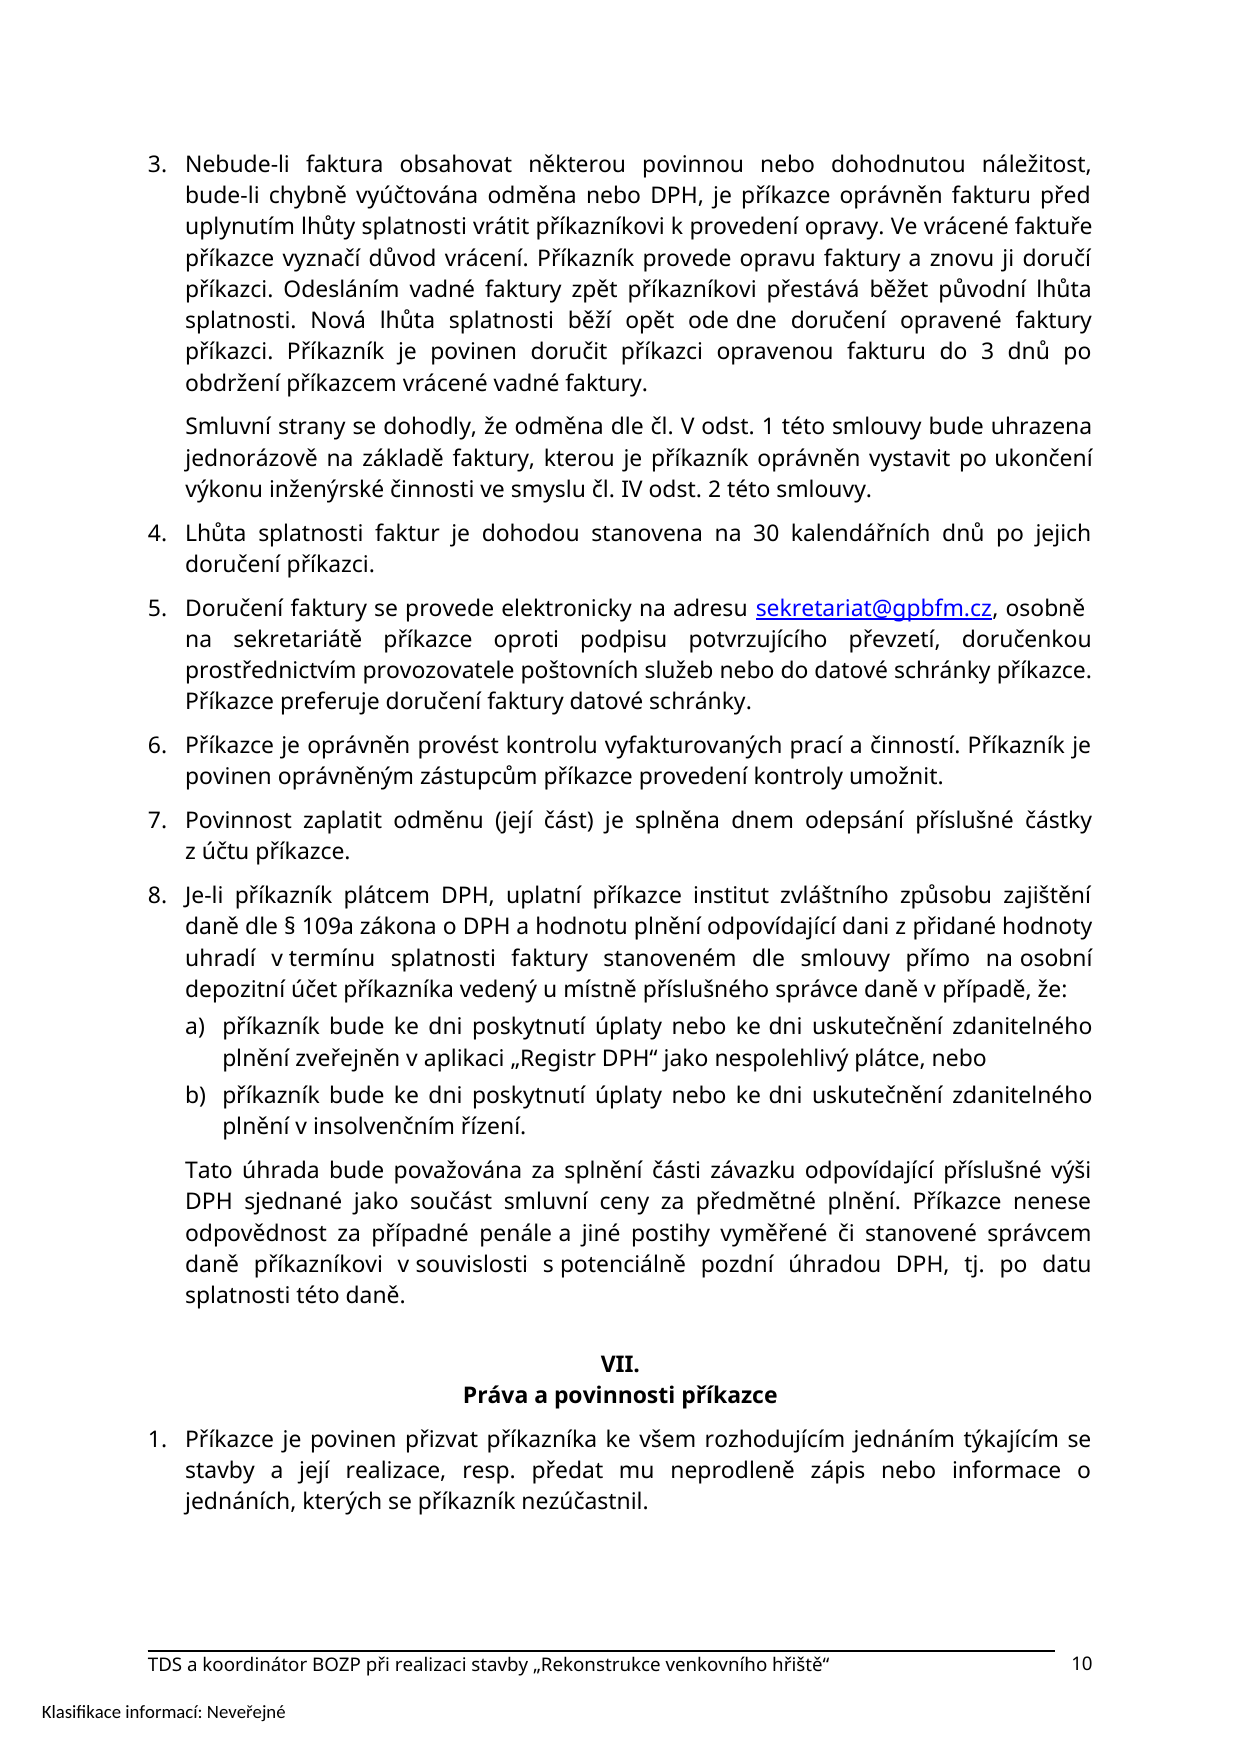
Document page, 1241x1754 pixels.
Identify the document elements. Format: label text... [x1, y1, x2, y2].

text VII. Práva a povinnosti příkazce [148, 1348, 1092, 1410]
list Povinnost zaplatit odměnu (její část) je splněna dnem odepsání příslušné částky z účtu příkazce. [148, 804, 1092, 866]
list Příkazce je povinen přizvat příkazníka ke všem rozhodujícím jednáním týkajícím se stavby a její realizace, resp. předat mu neprodleně zápis nebo informace o jednáních, kterých se příkazník nezúčastnil. [148, 1423, 1092, 1516]
list Lhůta splatnosti faktur je dohodou stanovena na 30 kalendářních dnů po jejich doručení příkazci. [148, 516, 1092, 579]
list Doručení faktury se provede elektronicky na adresu sekretariat@gpbfm.cz, osobně na sekretariátě příkazce oproti podpisu potvrzujícího převzetí, doručenkou prostřednictvím provozovatele poštovních služeb nebo do datové schránky příkazce. Příkazce preferuje doručení faktury datové schránky. [148, 591, 1092, 716]
text Smluvní strany se dohodly, že odměna dle čl. V odst. 1 této smlouvy bude uhrazena jednorázově na základě faktury, kterou je příkazník oprávněn vystavit po ukončení výkonu inženýrské činnosti ve smyslu čl. IV odst. 2 této smlouvy. [185, 410, 1092, 504]
text Tato úhrada bude považována za splnění části závazku odpovídající příslušné výši DPH sjednané jako součást smluvní ceny za předmětné plnění. Příkazce nenese odpovědnost za případné penále a jiné postihy vyměřené či stanovené správcem daně příkazníkovi v souvislosti s potenciálně pozdní úhradou DPH, tj. po datu splatnosti této daně. [185, 1154, 1092, 1310]
list Je-li příkazník plátcem DPH, uplatní příkazce institut zvláštního způsobu zajištění daně dle § 109a zákona o DPH a hodnotu plnění odpovídající dani z přidané hodnoty uhradí v termínu splatnosti faktury stanoveném dle smlouvy přímo na osobní depozitní účet příkazníka vedený u místně příslušného správce daně v případě, že: [148, 879, 1092, 1004]
list Příkazce je oprávněn provést kontrolu vyfakturovaných prací a činností. Příkazník je povinen oprávněným zástupcům příkazce provedení kontroly umožnit. [148, 729, 1092, 791]
list Nebude-li faktura obsahovat některou povinnou nebo dohodnutou náležitost, bude-li chybně vyúčtována odměna nebo DPH, je příkazce oprávněn fakturu před uplynutím lhůty splatnosti vrátit příkazníkovi k provedení opravy. Ve vrácené faktuře příkazce vyznačí důvod vrácení. Příkazník provede opravu faktury a znovu ji doručí příkazci. Odesláním vadné faktury zpět příkazníkovi přestává běžet původní lhůta splatnosti. Nová lhůta splatnosti běží opět ode dne doručení opravené faktury příkazci. Příkazník je povinen doručit příkazci opravenou fakturu do 3 dnů po obdržení příkazcem vrácené vadné faktury. [148, 148, 1092, 398]
list příkazník bude ke dni poskytnutí úplaty nebo ke dni uskutečnění zdanitelného plnění v insolvenčním řízení. [185, 1079, 1092, 1141]
list příkazník bude ke dni poskytnutí úplaty nebo ke dni uskutečnění zdanitelného plnění zveřejněn v aplikaci „Registr DPH“ jako nespolehlivý plátce, nebo [185, 1010, 1092, 1073]
